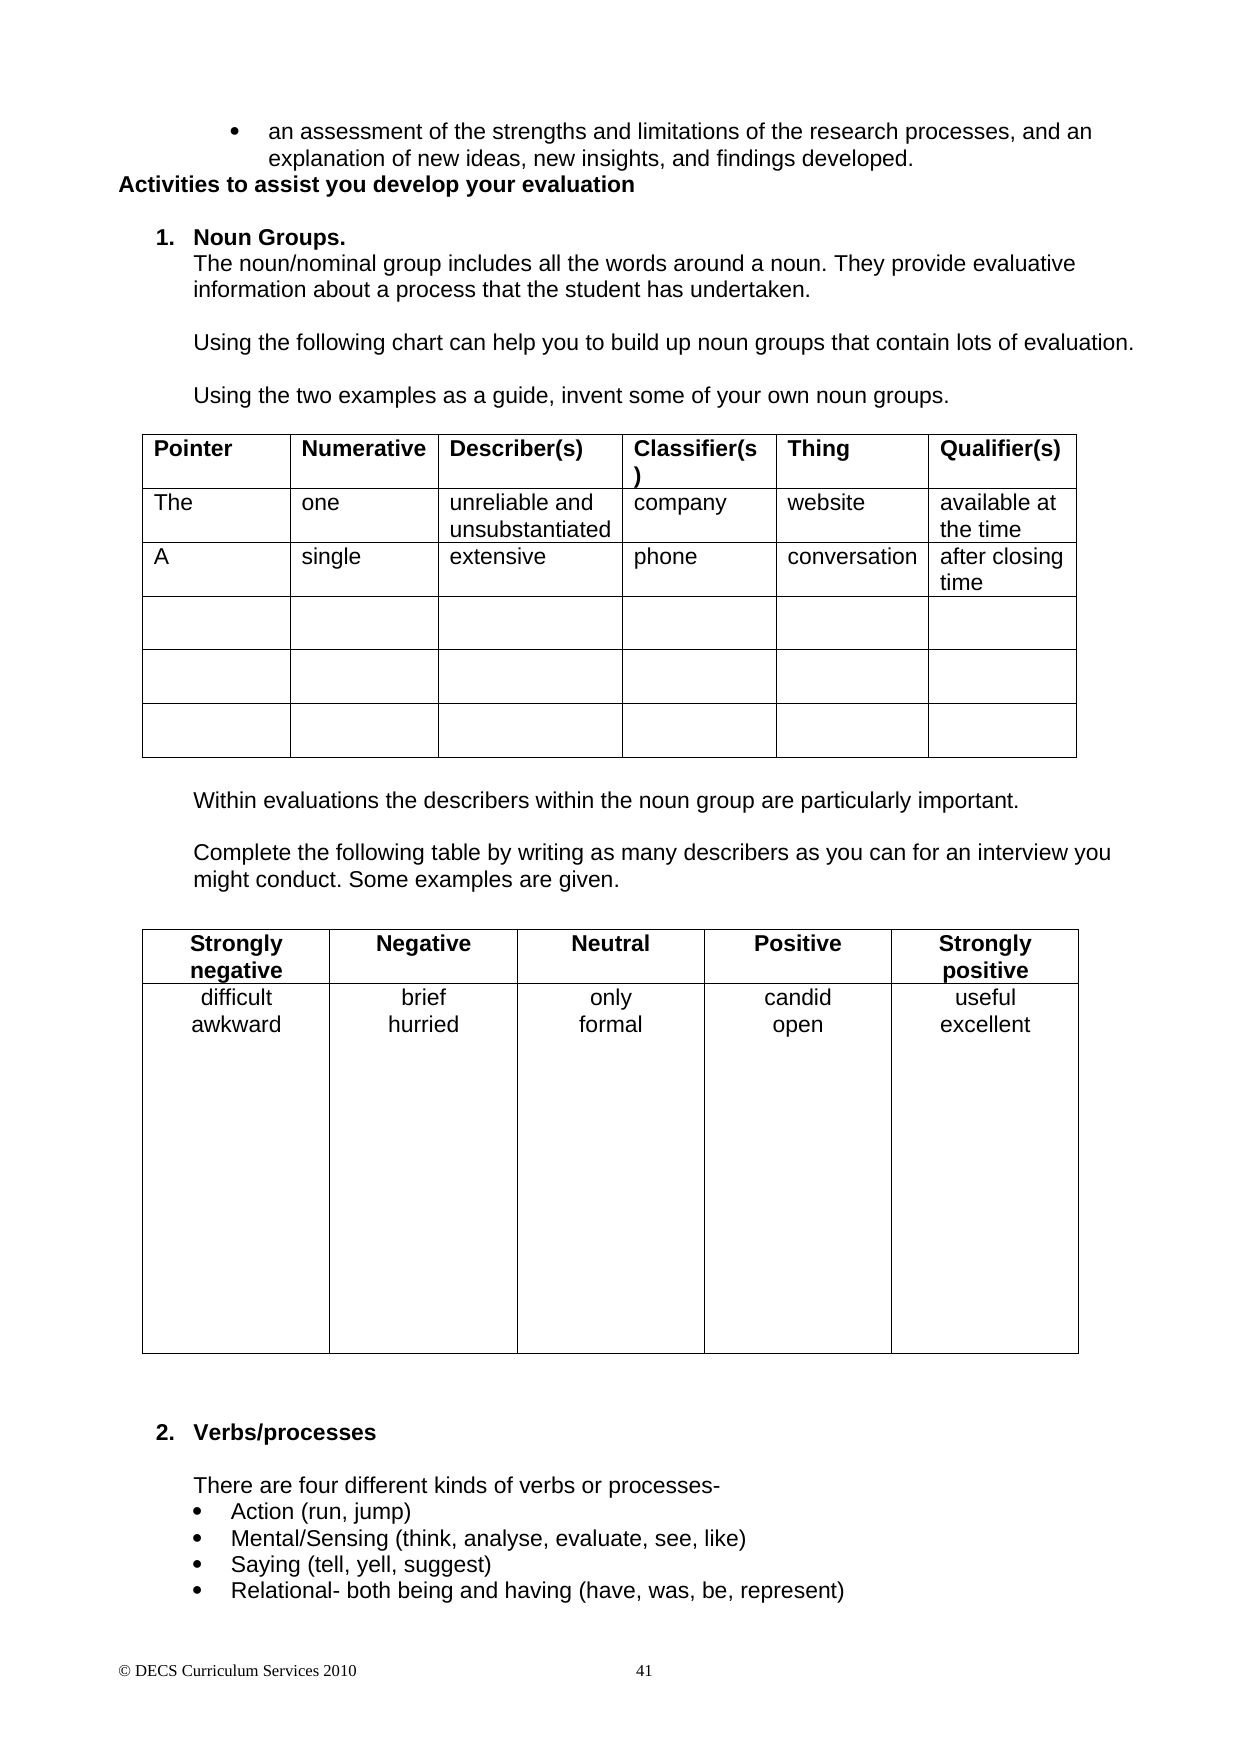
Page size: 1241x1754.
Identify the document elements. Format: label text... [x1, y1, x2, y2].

text Complete the following table by writing as many describers as you can for an interview you might conduct. Some examples are given. [193, 839, 1162, 892]
table_cell [143, 650, 290, 703]
table_cell available at the time [929, 489, 1076, 542]
table_cell [439, 650, 622, 703]
table_cell [929, 597, 1076, 649]
table_cell website [777, 489, 928, 542]
table_header Pointer [143, 435, 290, 488]
table_cell [777, 704, 928, 757]
table_header Thing [777, 435, 928, 488]
table_cell extensive [439, 543, 622, 596]
table_header Numerative [291, 435, 438, 488]
table_header Strongly negative [143, 930, 329, 983]
table_cell [143, 704, 290, 757]
table_header Negative [330, 930, 517, 983]
list Verbs/processes [156, 1419, 1162, 1446]
table_cell [929, 650, 1076, 703]
table_cell unreliable and unsubstantiated [439, 489, 622, 542]
table_cell [291, 704, 438, 757]
table_header Strongly positive [892, 930, 1078, 983]
text Activities to assist you develop your evaluation [118, 171, 1162, 197]
table_cell A [143, 543, 290, 596]
table_cell [777, 650, 928, 703]
table_header Qualifier(s) [929, 435, 1076, 488]
list Action (run, jump) [193, 1498, 1162, 1524]
table_header Positive [705, 930, 891, 983]
list Mental/Sensing (think, analyse, evaluate, see, like) [193, 1524, 1162, 1551]
text There are four different kinds of verbs or processes- [193, 1472, 1162, 1498]
list Relational- both being and having (have, was, be, represent) [193, 1577, 1162, 1604]
table_cell [291, 650, 438, 703]
table_cell [623, 704, 776, 757]
table_cell single [291, 543, 438, 596]
text Using the following chart can help you to build up noun groups that contain lots of evaluation. [193, 329, 1162, 355]
table_cell [623, 597, 776, 649]
list Noun Groups. [156, 223, 1162, 250]
table_cell [291, 597, 438, 649]
table_cell one [291, 489, 438, 542]
text Within evaluations the describers within the noun group are particularly important. [193, 787, 1162, 813]
table_header Describer(s) [439, 435, 622, 488]
table_cell [439, 704, 622, 757]
table_cell after closing time [929, 543, 1076, 596]
table_cell phone [623, 543, 776, 596]
list Saying (tell, yell, suggest) [193, 1551, 1162, 1577]
table_cell conversation [777, 543, 928, 596]
table_cell [143, 597, 290, 649]
table_cell company [623, 489, 776, 542]
text The noun/nominal group includes all the words around a noun. They provide evaluative information about a process that the student has undertaken. [193, 250, 1162, 303]
table_cell [623, 650, 776, 703]
table_cell useful excellent [892, 984, 1078, 1353]
table_cell candid open [705, 984, 891, 1353]
table_cell [439, 597, 622, 649]
table_cell [929, 704, 1076, 757]
text Using the two examples as a guide, invent some of your own noun groups. [193, 382, 1162, 408]
table_cell difficult awkward [143, 984, 329, 1353]
table_header Classifier(s) [623, 435, 776, 488]
table_header Neutral [518, 930, 704, 983]
table_cell [777, 597, 928, 649]
table_cell brief hurried [330, 984, 517, 1353]
table_cell The [143, 489, 290, 542]
list an assessment of the strengths and limitations of the research processes, and an explanation of new ideas, new insights, and findings developed. [231, 118, 1162, 171]
table_cell only formal [518, 984, 704, 1353]
